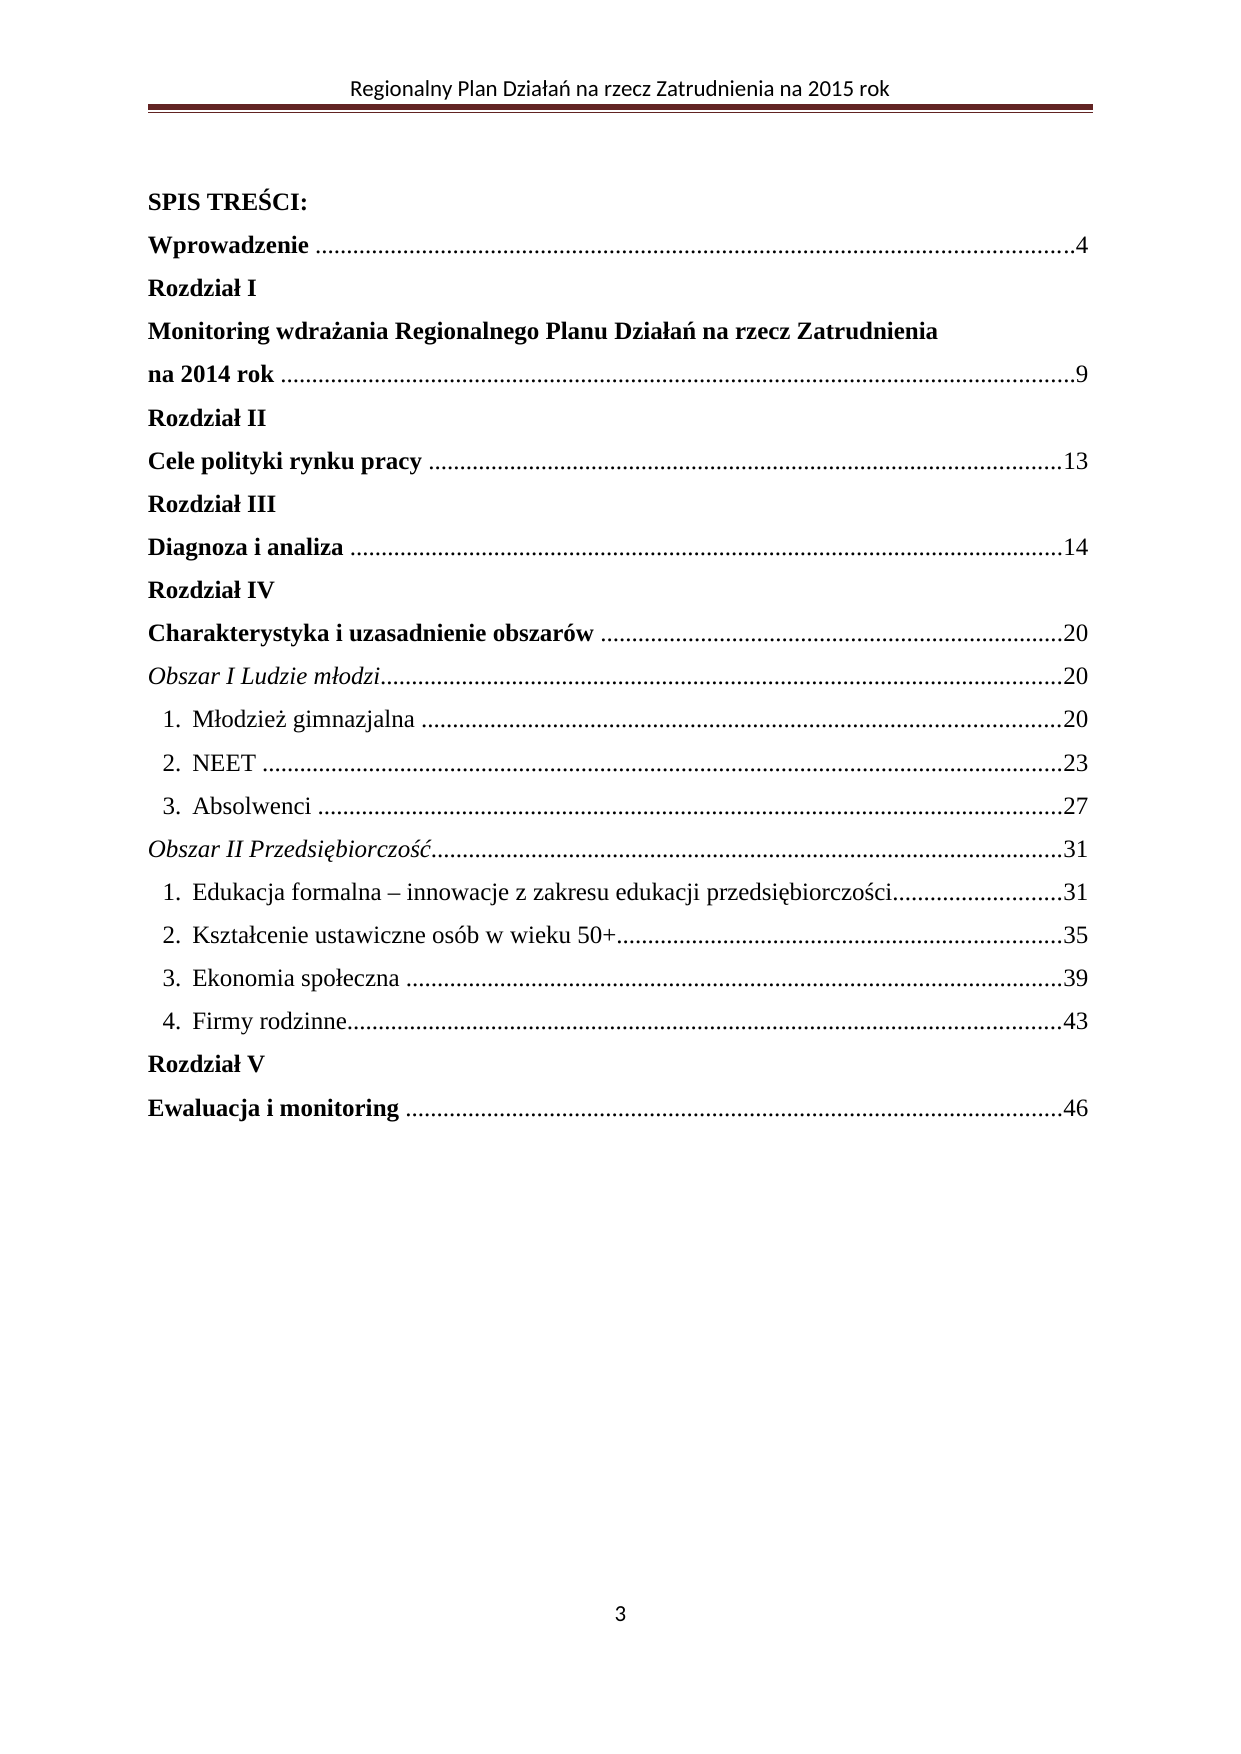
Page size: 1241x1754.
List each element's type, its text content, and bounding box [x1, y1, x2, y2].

text Ewaluacja i monitoring 46 [148, 1093, 1093, 1121]
text Rozdział III [148, 489, 1093, 518]
text Cele polityki rynku pracy 13 [148, 446, 1093, 474]
list Kształcenie ustawiczne osób w wieku 50+ 35 [162, 920, 1019, 949]
text Obszar I Ludzie młodzi 20 [148, 661, 1093, 690]
text na 2014 rok ..9 [148, 359, 1093, 388]
text Wprowadzenie ..4 [148, 230, 1093, 259]
list Młodzież gimnazjalna 20 [162, 704, 1019, 733]
text Diagnoza i analiza 14 [148, 532, 1093, 561]
list NEET 23 [162, 748, 1093, 776]
text Rozdział V [148, 1049, 1093, 1078]
text Rozdział II [148, 403, 1093, 431]
text Rozdział IV [148, 575, 1093, 604]
list Firmy rodzinne 43 [162, 1006, 1019, 1035]
text SPIS TREŚCI: [148, 187, 1093, 216]
list Absolwenci 27 [162, 791, 1093, 819]
text Obszar II Przedsiębiorczość 31 [148, 834, 1019, 863]
list Edukacja formalna – innowacje z zakresu edukacji przedsiębiorczości 31 [162, 877, 1093, 906]
list Ekonomia społeczna 39 [162, 963, 1019, 992]
text Charakterystyka i uzasadnienie obszarów 20 [148, 618, 1093, 647]
text Monitoring wdrażania Regionalnego Planu Działań na rzecz Zatrudnienia [148, 316, 1093, 345]
text Rozdział I [148, 273, 1093, 302]
